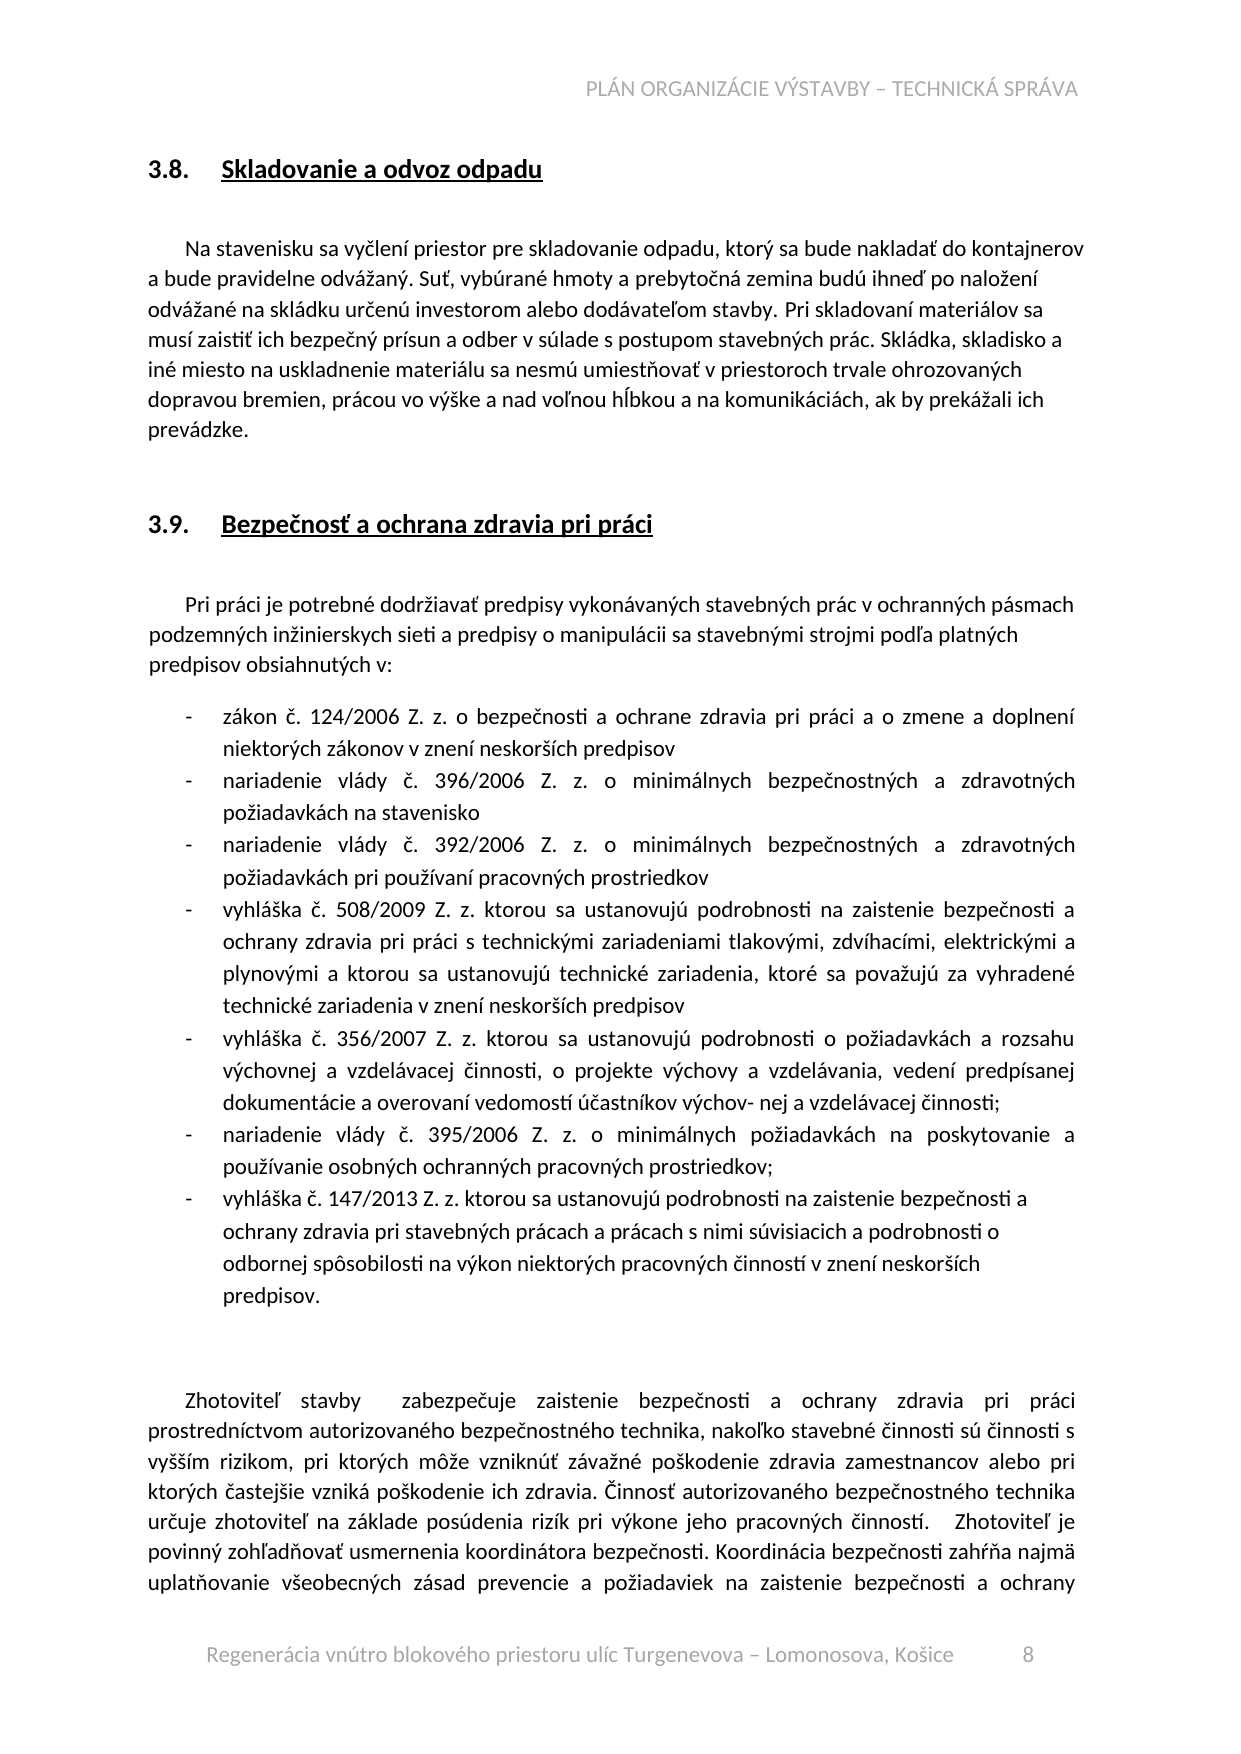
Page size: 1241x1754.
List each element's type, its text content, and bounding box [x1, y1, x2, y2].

list vyhláška č. 356/2007 Z. z. ktorou sa ustanovujú podrobnosti o požiadavkách a rozsahu výchovnej a vzdelávacej činnosti, o projekte výchovy a vzdelávania, vedení predpísanej dokumentácie a overovaní vedomostí účastníkov výchov- nej a vzdelávacej činnosti; [185, 1024, 1077, 1116]
text Pri práci je potrebné dodržiavať predpisy vykonávaných stavebných prác v ochranných pásmach podzemných inžinierskych sieti a predpisy o manipulácii sa stavebnými strojmi podľa platných predpisov obsiahnutých v: [149, 590, 1077, 678]
list vyhláška č. 508/2009 Z. z. ktorou sa ustanovujú podrobnosti na zaistenie bezpečnosti a ochrany zdravia pri práci s technickými zariadeniami tlakovými, zdvíhacími, elektrickými a plynovými a ktorou sa ustanovujú technické zariadenia, ktoré sa považujú za vyhradené technické zariadenia v znení neskorších predpisov [185, 895, 1077, 1019]
text Na stavenisku sa vyčlení priestor pre skladovanie odpadu, ktorý sa bude nakladať do kontajnerov a bude pravidelne odvážaný. Suť, vybúrané hmoty a prebytočná zemina budú ihneď po naložení odvážané na skládku určenú investorom alebo dodávateľom stavby. Pri skladovaní materiálov sa musí zaistiť ich bezpečný prísun a odber v súlade s postupom stavebných prác. Skládka, skladisko a iné miesto na uskladnenie materiálu sa nesmú umiestňovať v priestoroch trvale ohrozovaných dopravou bremien, prácou vo výške a nad voľnou hĺbkou a na komunikáciách, ak by prekážali ich prevádzke. [148, 234, 1092, 444]
list vyhláška č. 147/2013 Z. z. ktorou sa ustanovujú podrobnosti na zaistenie bezpečnosti a ochrany zdravia pri stavebných prácach a prácach s nimi súvisiacich a podrobnosti o odbornej spôsobilosti na výkon niektorých pracovných činností v znení neskorších predpisov. [185, 1184, 1077, 1309]
list nariadenie vlády č. 395/2006 Z. z. o minimálnych požiadavkách na poskytovanie a používanie osobných ochranných pracovných prostriedkov; [185, 1120, 1077, 1180]
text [148, 1386, 1077, 1596]
subtitle Skladovanie a odvoz odpadu [148, 152, 1092, 185]
subtitle Bezpečnosť a ochrana zdravia pri práci [148, 507, 1092, 540]
list zákon č. 124/2006 Z. z. o bezpečnosti a ochrane zdravia pri práci a o zmene a doplnení niektorých zákonov v znení neskorších predpisov [185, 702, 1077, 762]
list nariadenie vlády č. 392/2006 Z. z. o minimálnych bezpečnostných a zdravotných požiadavkách pri používaní pracovných prostriedkov [185, 831, 1077, 891]
list nariadenie vlády č. 396/2006 Z. z. o minimálnych bezpečnostných a zdravotných požiadavkách na stavenisko [185, 766, 1077, 826]
